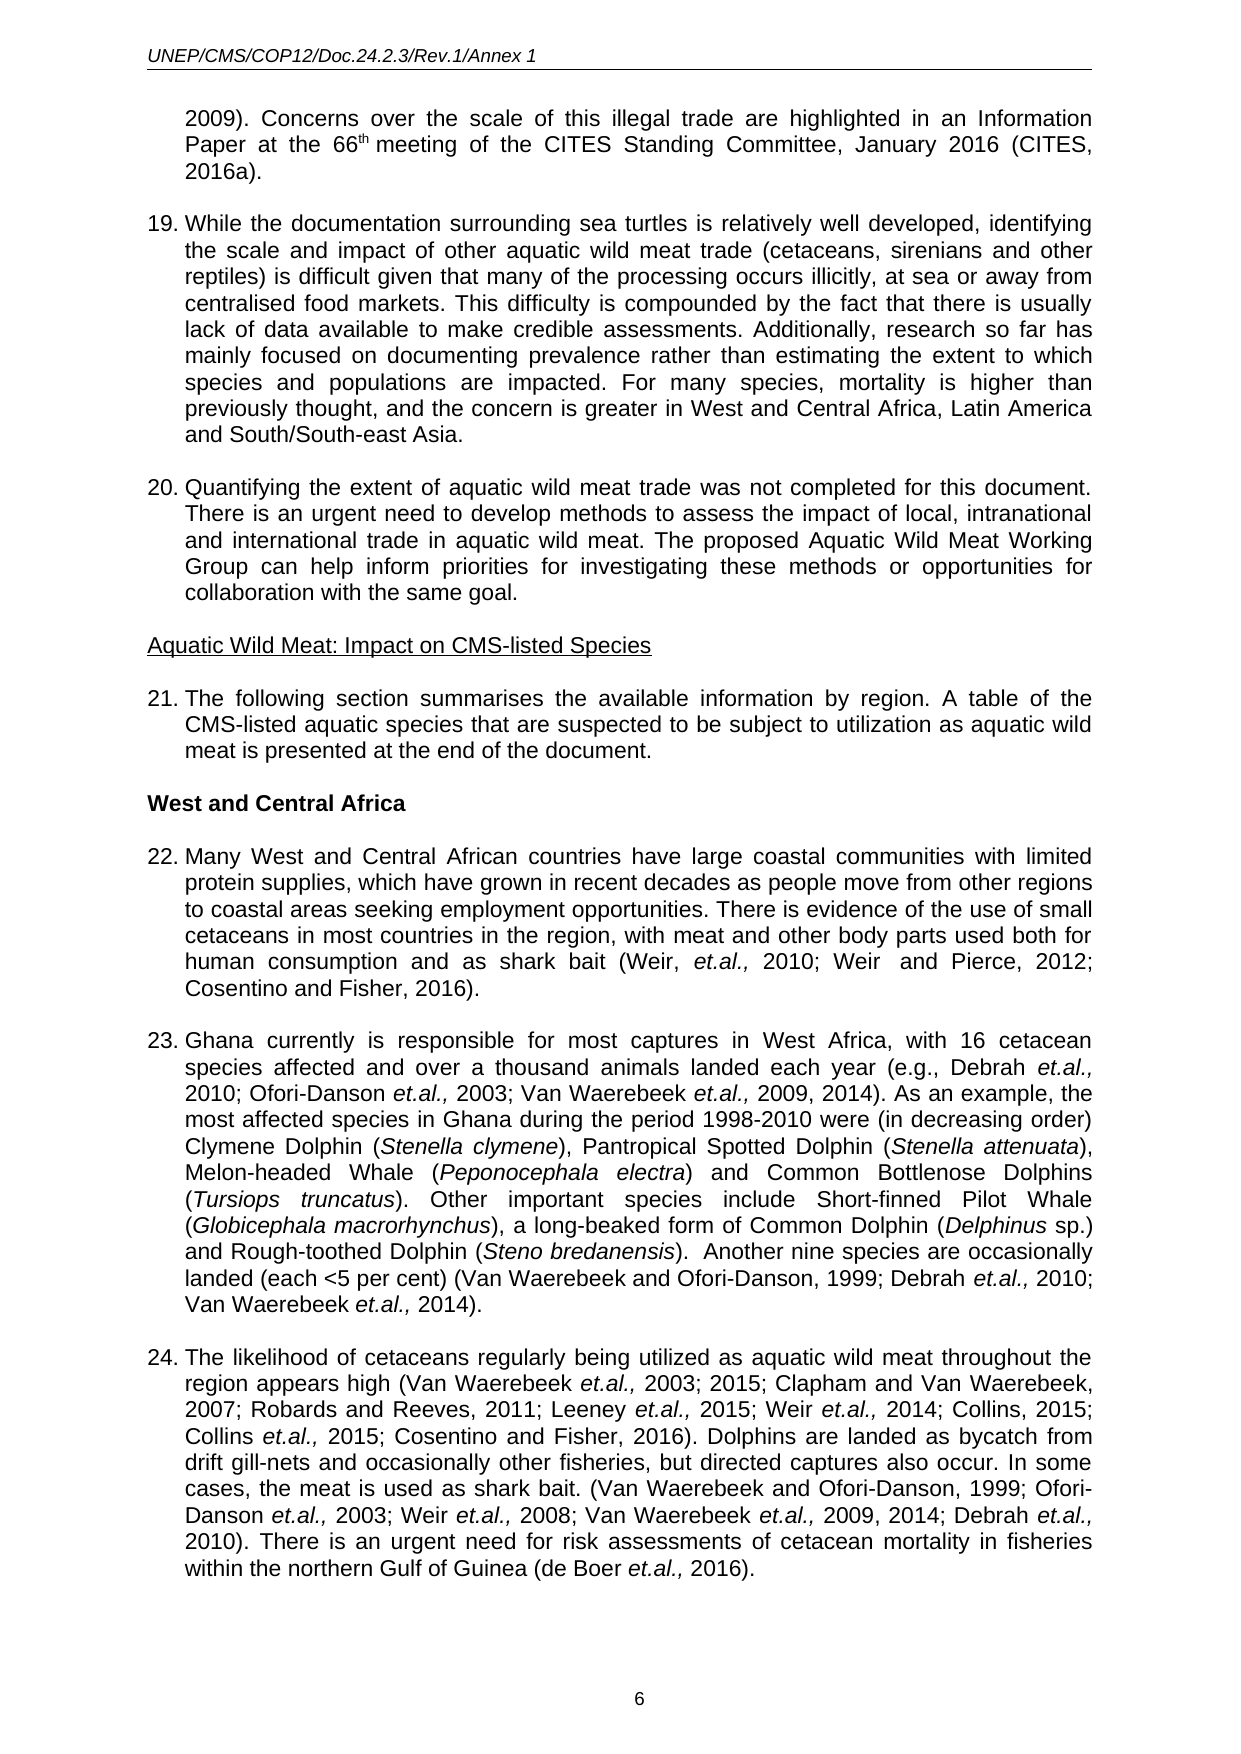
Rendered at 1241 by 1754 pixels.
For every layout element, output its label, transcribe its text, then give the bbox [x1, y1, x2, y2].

list The likelihood of cetaceans regularly being utilized as aquatic wild meat throughout the region appears high (Van Waerebeek et.al., 2003; 2015; Clapham and Van Waerebeek, 2007; Robards and Reeves, 2011; Leeney et.al., 2015; Weir et.al., 2014; Collins, 2015; Collins et.al., 2015; Cosentino and Fisher, 2016). Dolphins are landed as bycatch from drift gill-nets and occasionally other fisheries, but directed captures also occur. In some cases, the meat is used as shark bait. (Van Waerebeek and Ofori-Danson, 1999; Ofori-Danson et.al., 2003; Weir et.al., 2008; Van Waerebeek et.al., 2009, 2014; Debrah et.al., 2010). There is an urgent need for risk assessments of cetacean mortality in fisheries within the northern Gulf of Guinea (de Boer et.al., 2016). [147, 1344, 1093, 1581]
list The following section summarises the available information by region. A table of the CMS-listed aquatic species that are suspected to be subject to utilization as aquatic wild meat is presented at the end of the document. [147, 685, 1093, 764]
list Quantifying the extent of aquatic wild meat trade was not completed for this document. There is an urgent need to develop methods to assess the impact of local, intranational and international trade in aquatic wild meat. The proposed Aquatic Wild Meat Working Group can help inform priorities for investigating these methods or opportunities for collaboration with the same goal. [147, 474, 1093, 606]
text Aquatic Wild Meat: Impact on CMS-listed Species [147, 632, 1093, 658]
text West and Central Africa [147, 790, 1093, 817]
list While the documentation surrounding sea turtles is relatively well developed, identifying the scale and impact of other aquatic wild meat trade (cetaceans, sirenians and other reptiles) is difficult given that many of the processing occurs illicitly, at sea or away from centralised food markets. This difficulty is compounded by the fact that there is usually lack of data available to make credible assessments. Additionally, research so far has mainly focused on documenting prevalence rather than estimating the extent to which species and populations are impacted. For many species, mortality is higher than previously thought, and the concern is greater in West and Central Africa, Latin America and South/South-east Asia. [147, 210, 1093, 448]
list Many West and Central African countries have large coastal communities with limited protein supplies, which have grown in recent decades as people move from other regions to coastal areas seeking employment opportunities. There is evidence of the use of small cetaceans in most countries in the region, with meat and other body parts used both for human consumption and as shark bait (Weir, et.al., 2010; Weir and Pierce, 2012; Cosentino and Fisher, 2016). [147, 843, 1093, 1001]
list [147, 105, 1093, 184]
list Ghana currently is responsible for most captures in West Africa, with 16 cetacean species affected and over a thousand animals landed each year (e.g., Debrah et.al., 2010; Ofori-Danson et.al., 2003; Van Waerebeek et.al., 2009, 2014). As an example, the most affected species in Ghana during the period 1998-2010 were (in decreasing order) Clymene Dolphin (Stenella clymene), Pantropical Spotted Dolphin (Stenella attenuata), Melon-headed Whale (Peponocephala electra) and Common Bottlenose Dolphins (Tursiops truncatus). Other important species include Short-finned Pilot Whale (Globicephala macrorhynchus), a long-beaked form of Common Dolphin (Delphinus sp.) and Rough-toothed Dolphin (Steno bredanensis). Another nine species are occasionally landed (each <5 per cent) (Van Waerebeek and Ofori-Danson, 1999; Debrah et.al., 2010; Van Waerebeek et.al., 2014). [147, 1027, 1093, 1317]
